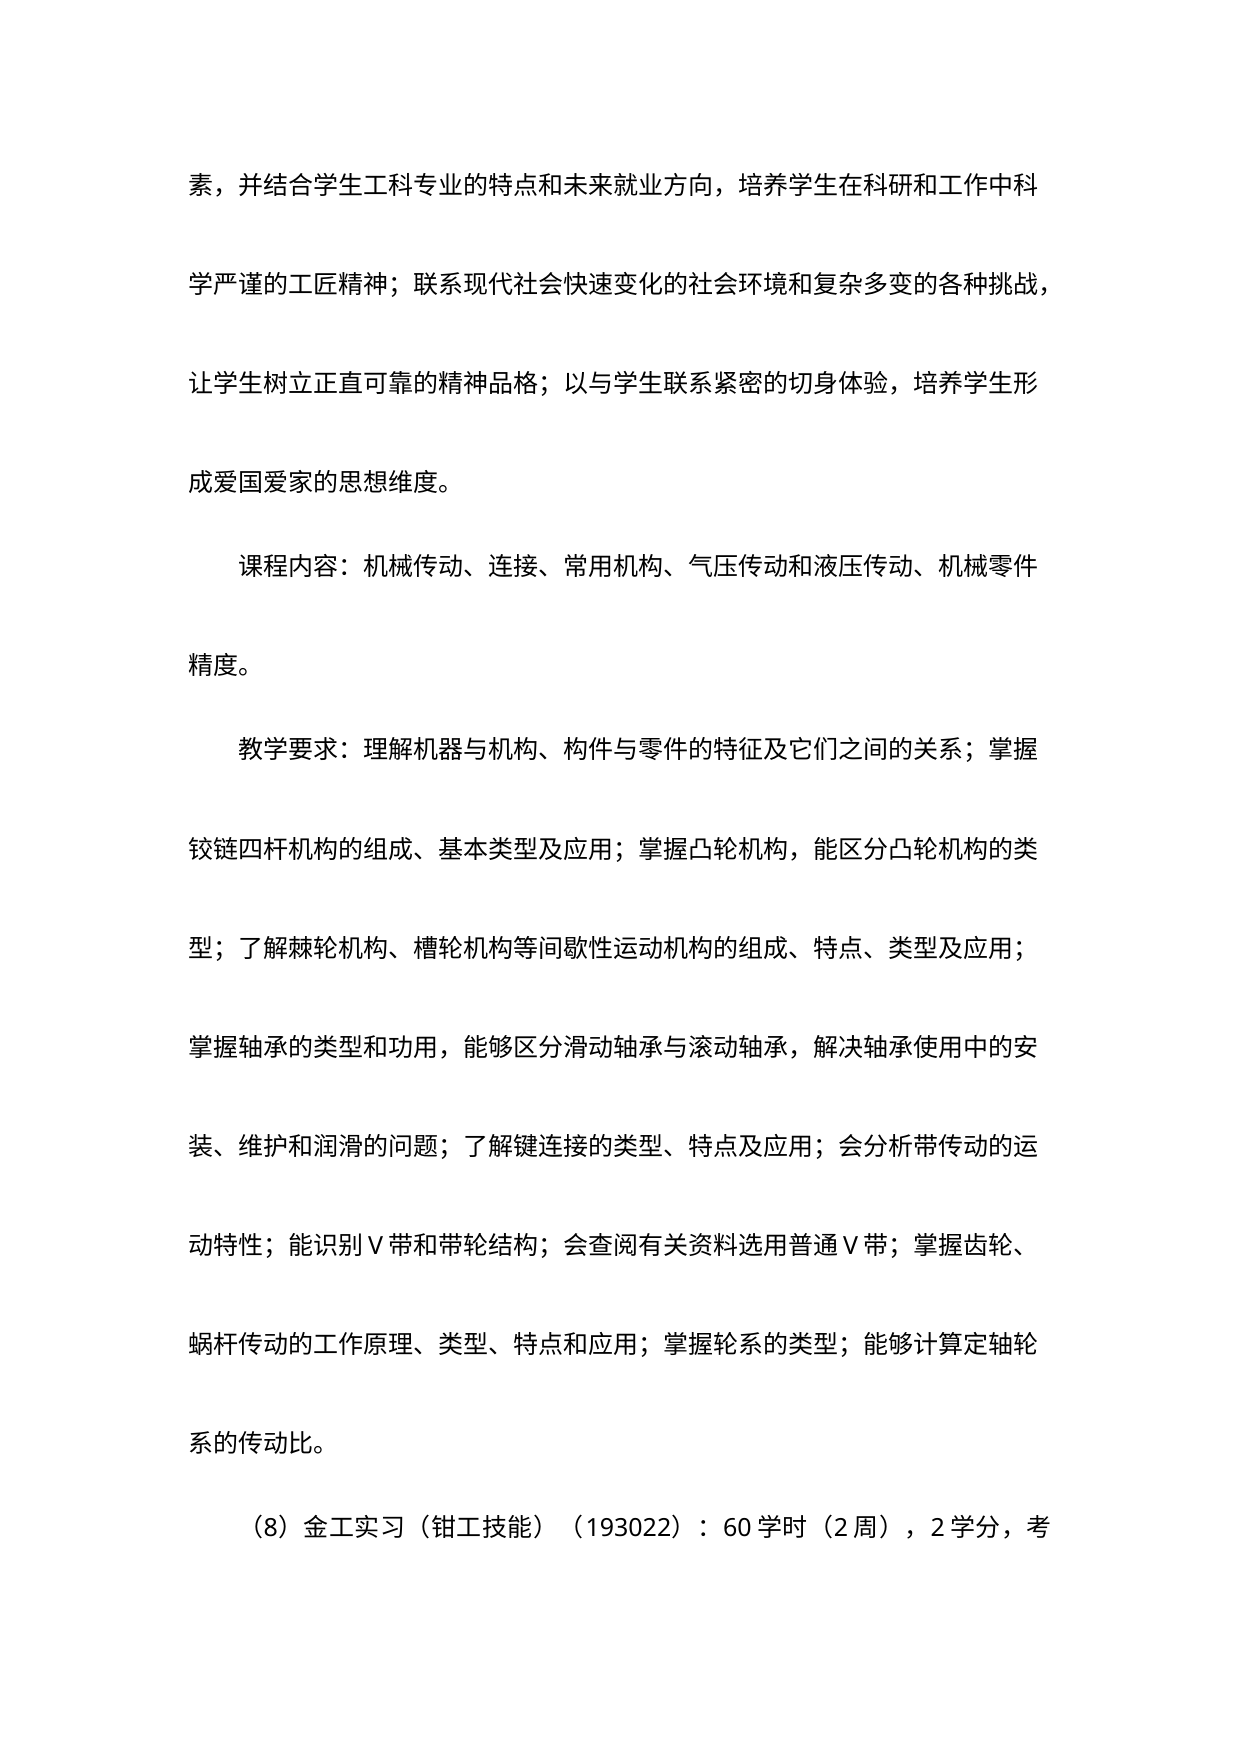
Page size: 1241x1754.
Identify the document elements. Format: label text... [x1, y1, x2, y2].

text 课程内容：机械传动、连接、常用机构、气压传动和液压传动、机械零件精度。 [188, 532, 1052, 697]
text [188, 151, 1052, 514]
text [188, 1493, 1052, 1559]
text 教学要求：理解机器与机构、构件与零件的特征及它们之间的关系；掌握铰链四杆机构的组成、基本类型及应用；掌握凸轮机构，能区分凸轮机构的类型；了解棘轮机构、槽轮机构等间歇性运动机构的组成、特点、类型及应用；掌握轴承的类型和功用，能够区分滑动轴承与滚动轴承，解决轴承使用中的安装、维护和润滑的问题；了解键连接的类型、特点及应用；会分析带传动的运动特性；能识别V带和带轮结构；会查阅有关资料选用普通V带；掌握齿轮、蜗杆传动的工作原理、类型、特点和应用；掌握轮系的类型；能够计算定轴轮系的传动比。 [188, 715, 1052, 1474]
